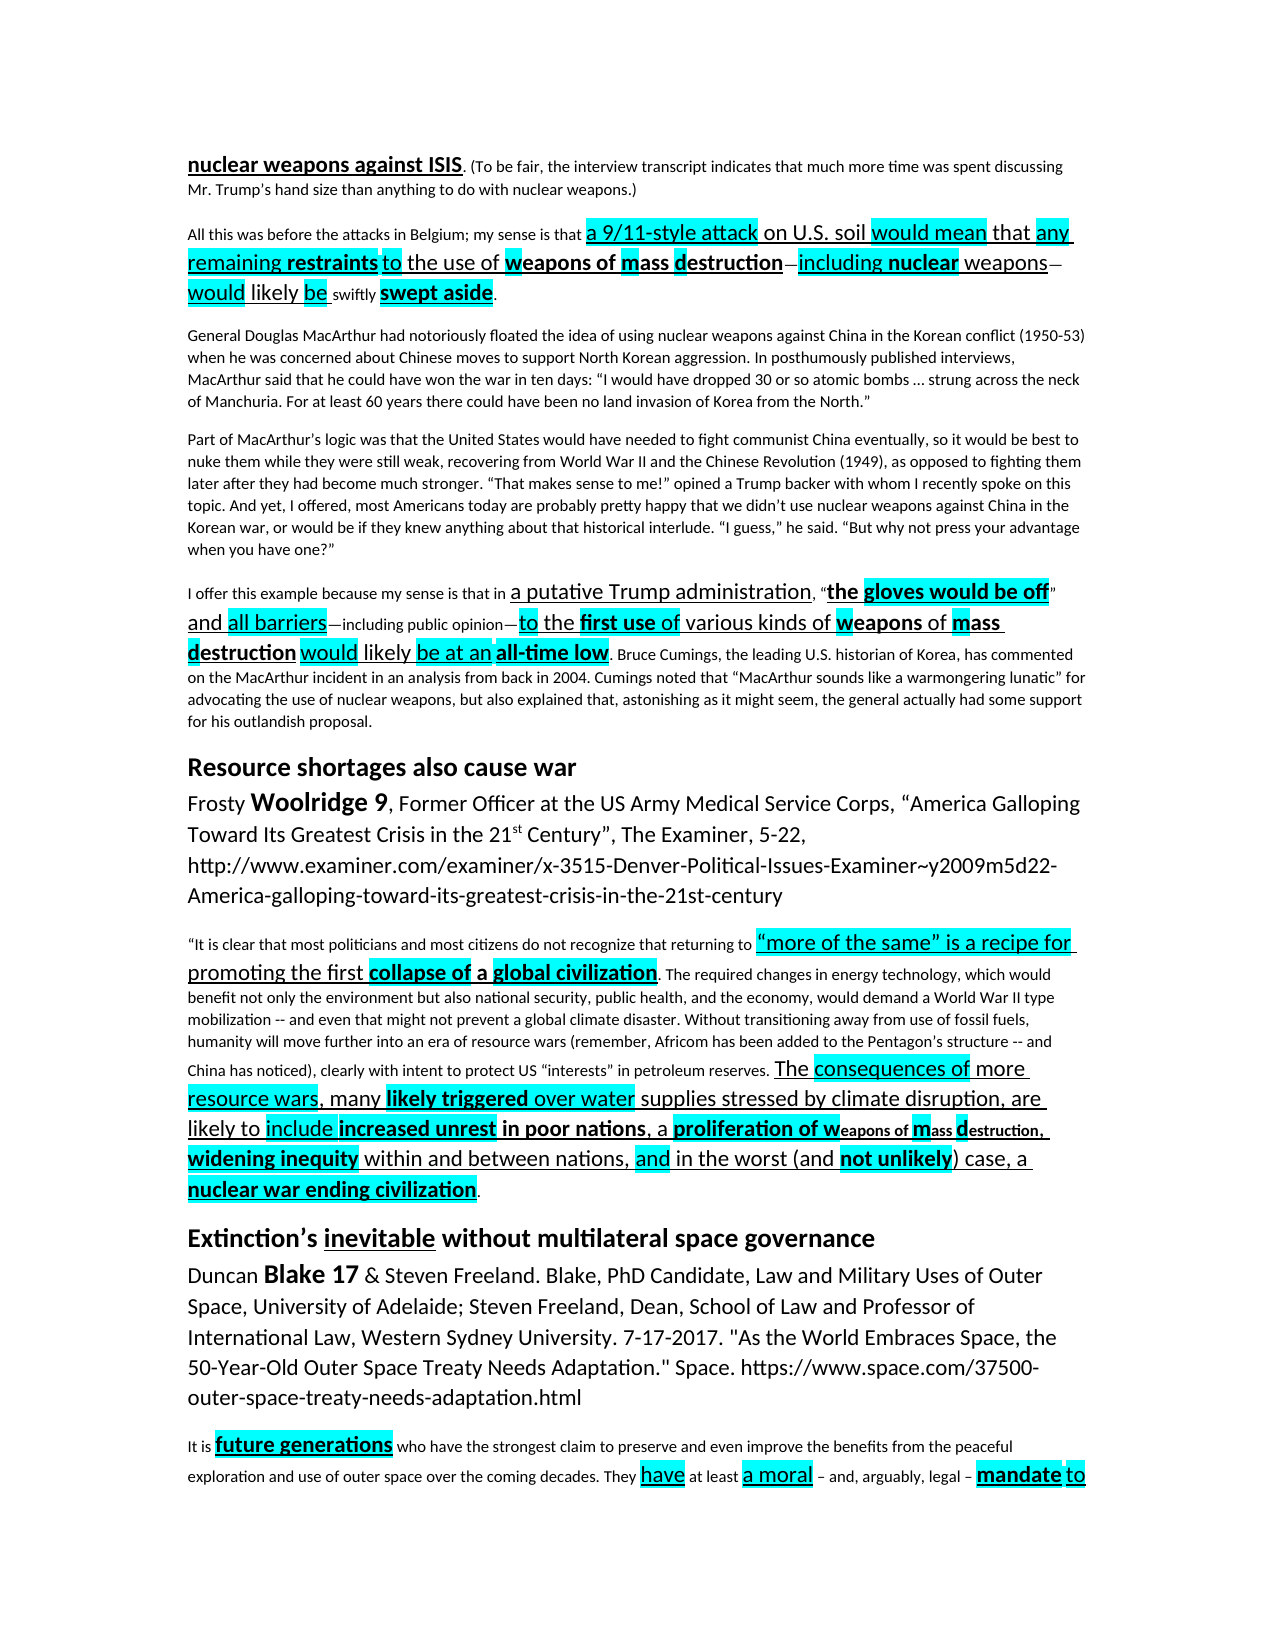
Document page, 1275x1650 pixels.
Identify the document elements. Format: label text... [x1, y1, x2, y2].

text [187, 1430, 1087, 1488]
text Duncan Blake 17 & Steven Freeland. Blake, PhD Candidate, Law and Military Uses of Outer Space, University of Adelaide; Steven Freeland, Dean, School of Law and Professor of International Law, Western Sydney University. 7-17-2017. "As the World Embraces Space, the 50-Year-Old Outer Space Treaty Needs Adaptation." Space. https://www.space.com/37500-outer-space-treaty-needs-adaptation.html [187, 1257, 1087, 1411]
text Part of MacArthur’s logic was that the United States would have needed to fight communist China eventually, so it would be best to nuke them while they were still weak, recovering from World War II and the Chinese Revolution (1949), as opposed to fighting them later after they had become much stronger. “That makes sense to me!” opined a Trump backer with whom I recently spoke on this topic. And yet, I offered, most Americans today are probably pretty happy that we didn’t use nuclear weapons against China in the Korean war, or would be if they knew anything about that historical interlude. “I guess,” he said. “But why not press your advantage when you have one?” [187, 429, 1087, 559]
text All this was before the attacks in Belgium; my sense is that a 9/11-style attack on U.S. soil would mean that any remaining restraints to the use of weapons of mass destruction—including nuclear weapons—would likely be swiftly swept aside. [187, 218, 1087, 307]
text Frosty Woolridge 9, Former Officer at the US Army Medical Service Corps, “America Galloping Toward Its Greatest Crisis in the 21st Century”, The Examiner, 5-22, http://www.examiner.com/examiner/x-3515-Denver-Political-Issues-Examiner~y2009m5d22-America-galloping-toward-its-greatest-crisis-in-the-21st-century [187, 785, 1087, 909]
subtitle Extinction’s inevitable without multilateral space governance [187, 1222, 1087, 1255]
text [187, 150, 1087, 200]
subtitle Resource shortages also cause war [187, 750, 1087, 783]
text I offer this example because my sense is that in a putative Trump administration, “the gloves would be off” and all barriers—including public opinion—to the first use of various kinds of weapons of mass destruction would likely be at an all-time low. Bruce Cumings, the leading U.S. historian of Korea, has commented on the MacArthur incident in an analysis from back in 2004. Cumings noted that “MacArthur sounds like a warmongering lunatic” for advocating the use of nuclear weapons, but also explained that, astonishing as it might seem, the general actually had some support for his outlandish proposal. [187, 577, 1087, 732]
text “It is clear that most politicians and most citizens do not recognize that returning to “more of the same” is a recipe for promoting the first collapse of a global civilization. The required changes in energy technology, which would benefit not only the environment but also national security, public health, and the economy, would demand a World War II type mobilization -- and even that might not prevent a global climate disaster. Without transitioning away from use of fossil fuels, humanity will move further into an era of resource wars (remember, Africom has been added to the Pentagon’s structure -- and China has noticed), clearly with intent to protect US “interests” in petroleum reserves. The consequences of more resource wars, many likely triggered over water supplies stressed by climate disruption, are likely to include increased unrest in poor nations, a proliferation of weapons of mass destruction, widening inequity within and between nations, and in the worst (and not unlikely) case, a nuclear war ending civilization. [187, 928, 1087, 1203]
text General Douglas MacArthur had notoriously floated the idea of using nuclear weapons against China in the Korean conflict (1950-53) when he was concerned about Chinese moves to support North Korean aggression. In posthumously published interviews, MacArthur said that he could have won the war in ten days: “I would have dropped 30 or so atomic bombs … strung across the neck of Manchuria. For at least 60 years there could have been no land invasion of Korea from the North.” [187, 325, 1087, 411]
